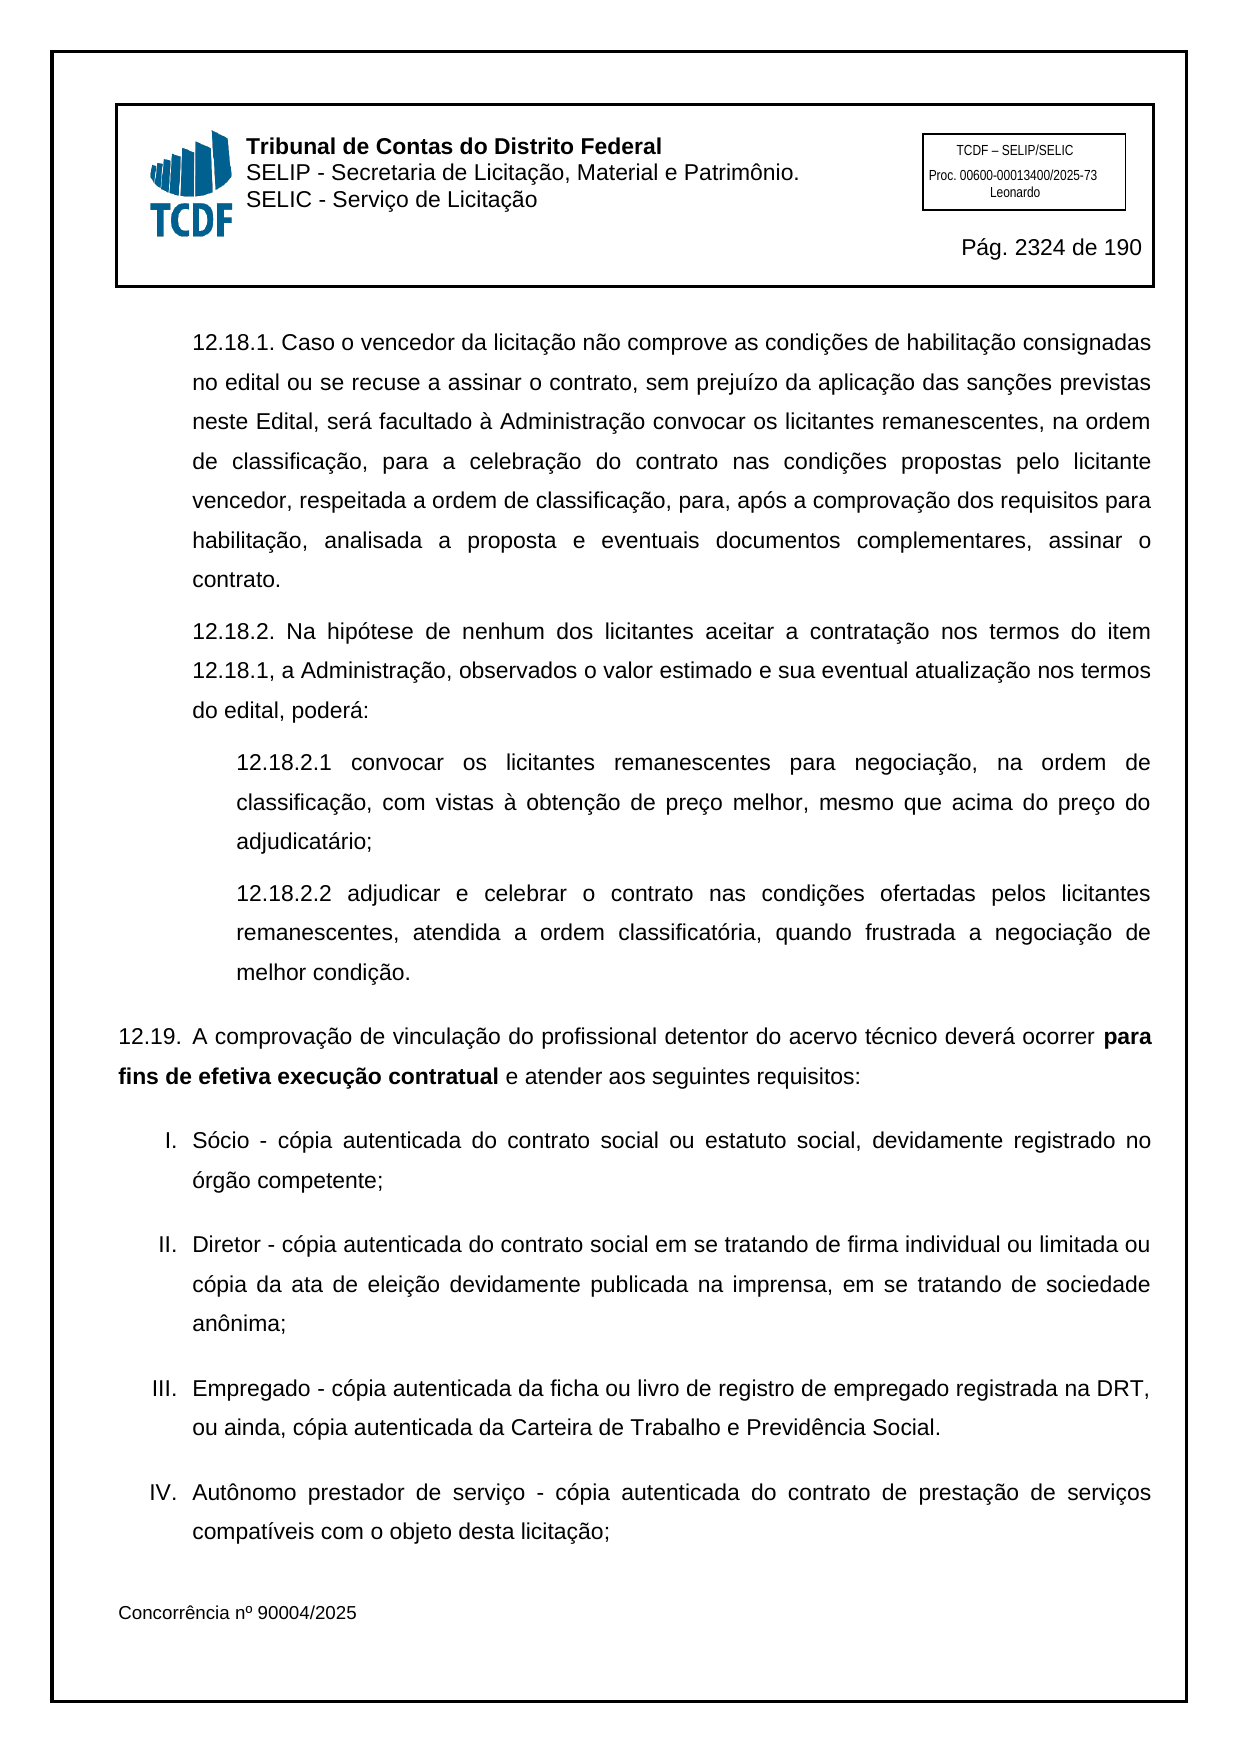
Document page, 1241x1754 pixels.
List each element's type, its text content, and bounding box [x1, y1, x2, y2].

list Empregado - cópia autenticada da ficha ou livro de registro de empregado registrada na DRT, ou ainda, cópia autenticada da Carteira de Trabalho e Previdência Social. [177, 1375, 1152, 1441]
picture [135, 128, 247, 239]
text 12.19. A comprovação de vinculação do profissional detentor do acervo técnico deverá ocorrer para fins de efetiva execução contratual e atender aos seguintes requisitos: [118, 1023, 1152, 1089]
list Autônomo prestador de serviço - cópia autenticada do contrato de prestação de serviços compatíveis com o objeto desta licitação; [177, 1479, 1152, 1544]
text 12.18.2.1 convocar os licitantes remanescentes para negociação, na ordem de classificação, com vistas à obtenção de preço melhor, mesmo que acima do preço do adjudicatário; [236, 749, 1152, 854]
text 12.18.1. Caso o vencedor da licitação não comprove as condições de habilitação consignadas no edital ou se recuse a assinar o contrato, sem prejuízo da aplicação das sanções previstas neste Edital, será facultado à Administração convocar os licitantes remanescentes, na ordem de classificação, para a celebração do contrato nas condições propostas pelo licitante vencedor, respeitada a ordem de classificação, para, após a comprovação dos requisitos para habilitação, analisada a proposta e eventuais documentos complementares, assinar o contrato. [192, 329, 1152, 592]
text 12.18.2. Na hipótese de nenhum dos licitantes aceitar a contratação nos termos do item 12.18.1, a Administração, observados o valor estimado e sua eventual atualização nos termos do edital, poderá: [192, 618, 1152, 723]
list Diretor - cópia autenticada do contrato social em se tratando de firma individual ou limitada ou cópia da ata de eleição devidamente publicada na imprensa, em se tratando de sociedade anônima; [177, 1231, 1152, 1337]
list Sócio - cópia autenticada do contrato social ou estatuto social, devidamente registrado no órgão competente; [177, 1127, 1152, 1193]
text 12.18.2.2 adjudicar e celebrar o contrato nas condições ofertadas pelos licitantes remanescentes, atendida a ordem classificatória, quando frustrada a negociação de melhor condição. [236, 880, 1152, 985]
